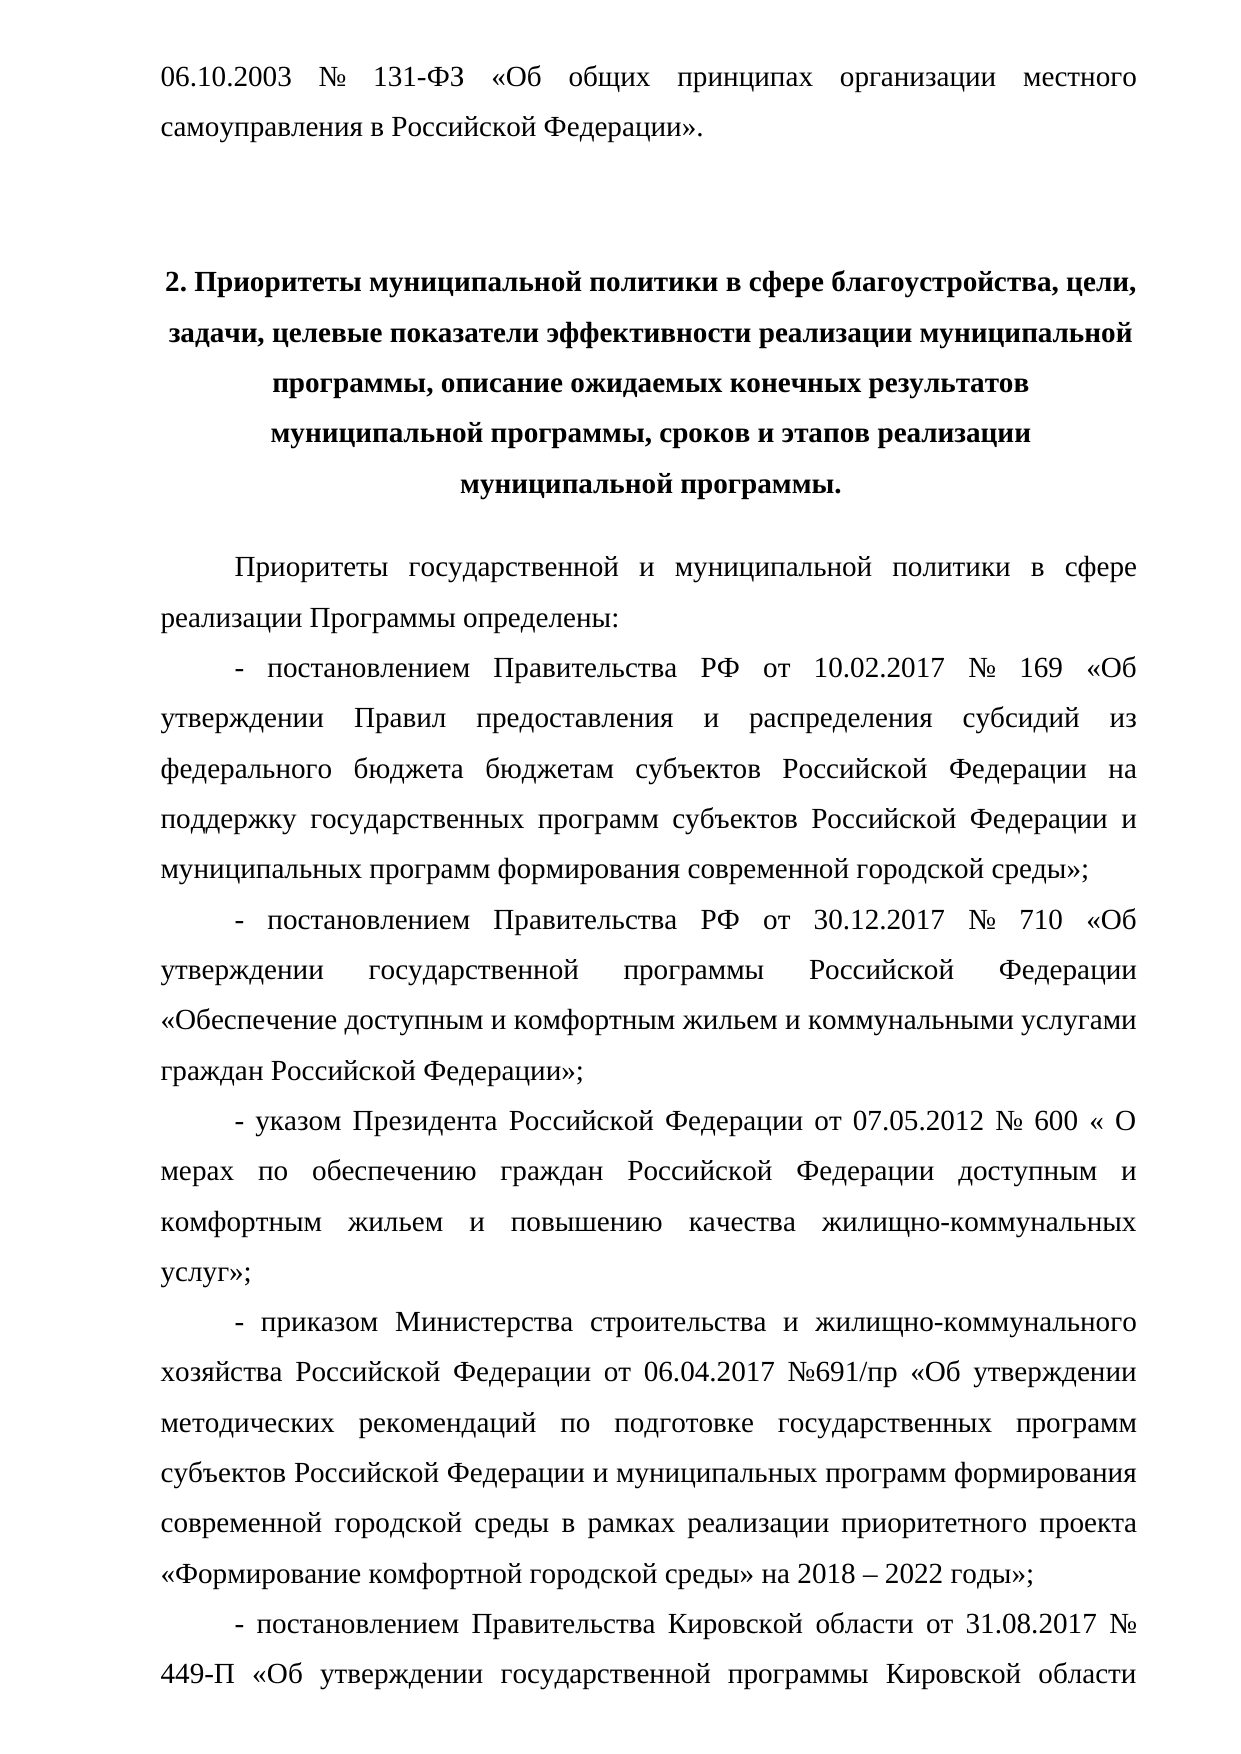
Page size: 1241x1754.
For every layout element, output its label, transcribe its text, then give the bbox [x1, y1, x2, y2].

text - постановлением Правительства РФ от 30.12.2017 № 710 «Об утверждении государственной программы Российской Федерации «Обеспечение доступным и комфортным жильем и коммунальными услугами граждан Российской Федерации»; [160, 902, 1138, 1086]
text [160, 59, 1138, 143]
text - приказом Министерства строительства и жилищно-коммунального хозяйства Российской Федерации от 06.04.2017 №691/пр «Об утверждении методических рекомендаций по подготовке государственных программ субъектов Российской Федерации и муниципальных программ формирования современной городской среды в рамках реализации приоритетного проекта «Формирование комфортной городской среды» на 2018 – 2022 годы»; [160, 1304, 1138, 1589]
text 2. Приоритеты муниципальной политики в сфере благоустройства, цели, задачи, целевые показатели эффективности реализации муниципальной программы, описание ожидаемых конечных результатов муниципальной программы, сроков и этапов реализации муниципальной программы. [164, 264, 1138, 499]
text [160, 1606, 1138, 1690]
text Приоритеты государственной и муниципальной политики в сфере реализации Программы определены: [160, 549, 1138, 633]
text - постановлением Правительства РФ от 10.02.2017 № 169 «Об утверждении Правил предоставления и распределения субсидий из федерального бюджета бюджетам субъектов Российской Федерации на поддержку государственных программ субъектов Российской Федерации и муниципальных программ формирования современной городской среды»; [160, 650, 1138, 885]
text - указом Президента Российской Федерации от 07.05.2012 № 600 « О мерах по обеспечению граждан Российской Федерации доступным и комфортным жильем и повышению качества жилищно-коммунальных услуг»; [160, 1103, 1138, 1287]
